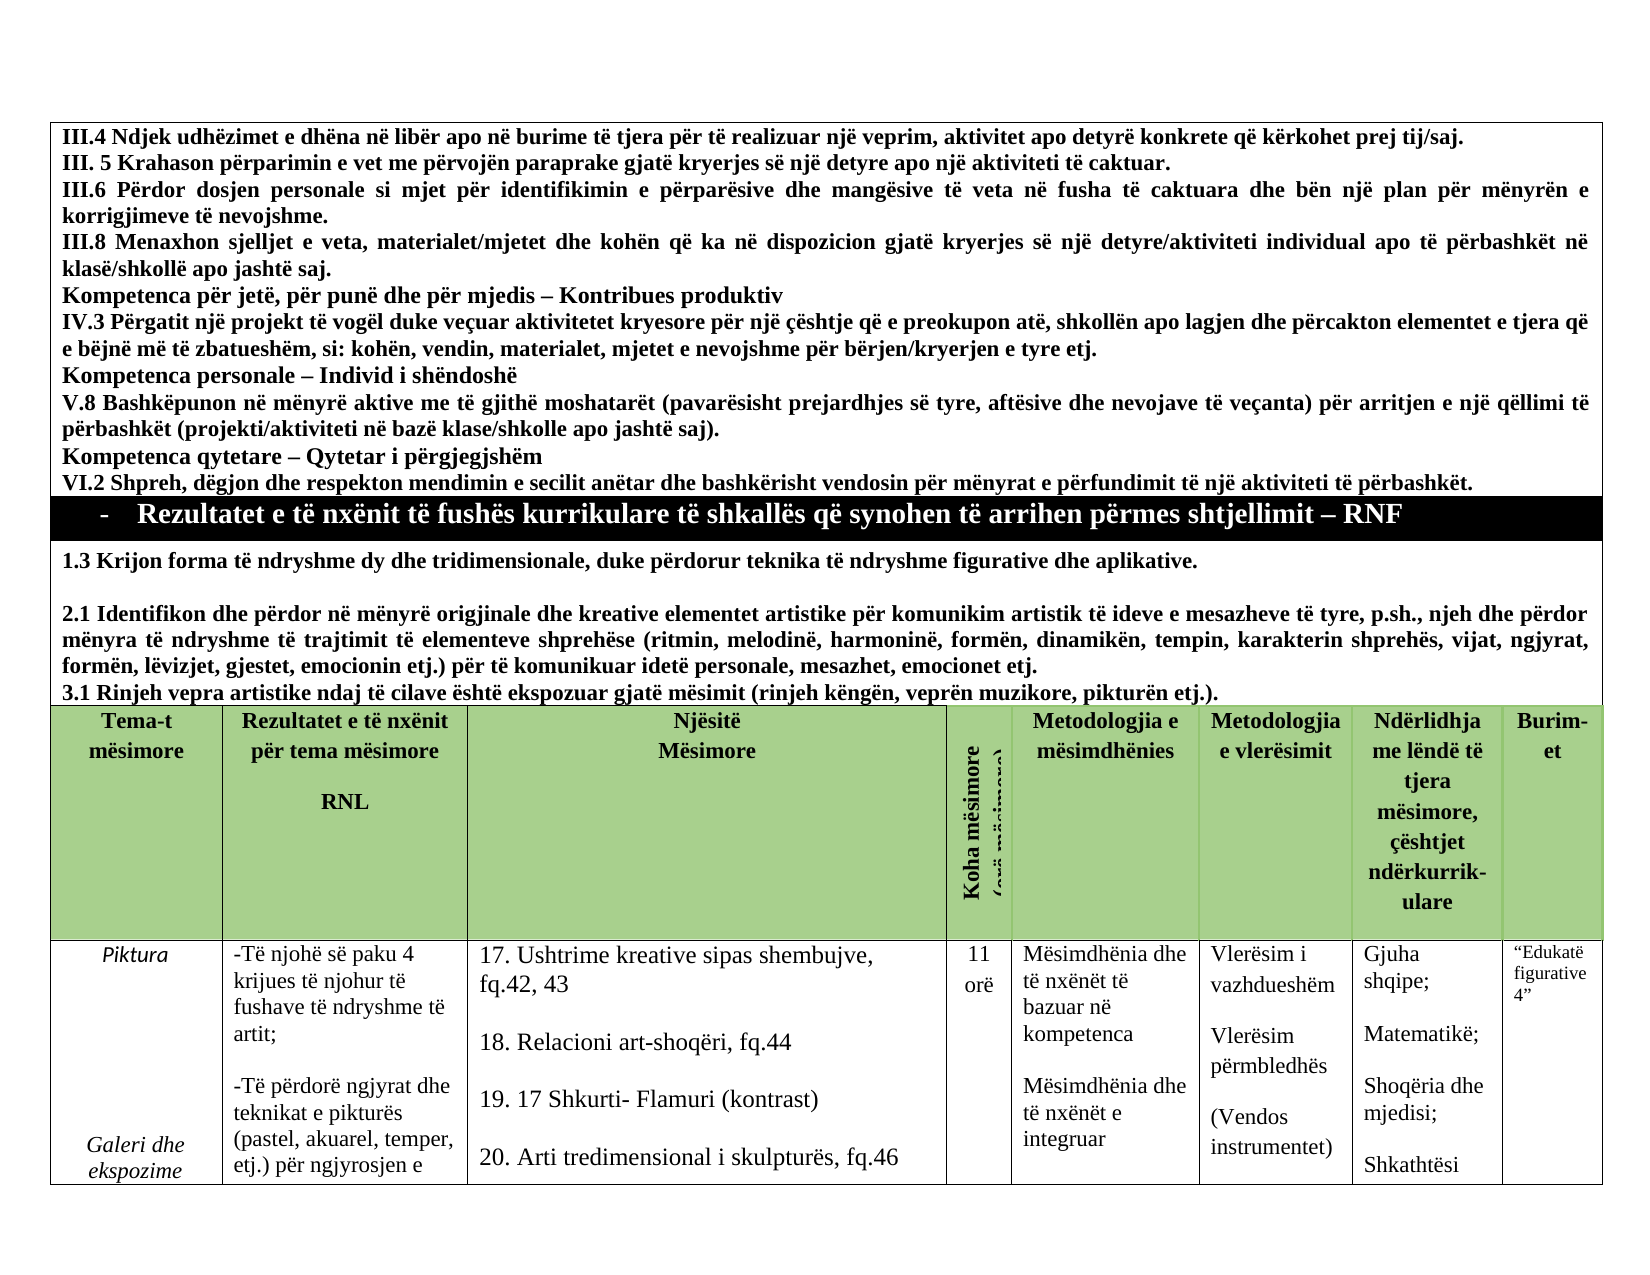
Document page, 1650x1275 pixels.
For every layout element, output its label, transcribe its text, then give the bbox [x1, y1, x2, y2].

table_cell Burim-et [1504, 707, 1601, 939]
table_cell Rezultatet e të nxënit të fushës kurrikulare të shkallës që synohen të arrihen përmes shtjellimit – RNF [51, 497, 1602, 540]
table_cell Koha mësimore (orë mësimore) [947, 707, 1011, 939]
table_cell 1.3 Krijon forma të ndryshme dy dhe tridimensionale, duke përdorur teknika të ndryshme figurative dhe aplikative. 2.1 Identifikon dhe përdor në mënyrë origjinale dhe kreative elementet artistike për komunikim artistik të ideve e mesazheve të tyre, p.sh., njeh dhe përdor mënyra të ndryshme të trajtimit të elementeve shprehëse (ritmin, melodinë, harmoninë, formën, dinamikën, tempin, karakterin shprehës, vijat, ngjyrat, formën, lëvizjet, gjestet, emocionin etj.) për të komunikuar idetë personale, mesazhet, emocionet etj. 3.1 Rinjeh vepra artistike ndaj të cilave është ekspozuar gjatë mësimit (rinjeh këngën, veprën muzikore, pikturën etj.). [51, 541, 1602, 705]
table_cell Tema-t mësimore [51, 706, 222, 939]
table_cell 11 orë [947, 941, 1011, 1184]
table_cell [1012, 941, 1199, 1184]
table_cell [223, 941, 467, 1184]
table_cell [51, 123, 1602, 496]
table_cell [1503, 941, 1602, 1184]
table_cell Rezultatet e të nxënit për tema mësimore RNL [223, 706, 467, 939]
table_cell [1200, 941, 1352, 1184]
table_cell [1353, 941, 1502, 1184]
table_cell Metodologjia e vlerësimit [1200, 707, 1351, 939]
table_cell Ndërlidhja me lëndë të tjera mësimore, çështjet ndërkurrik-ulare [1353, 707, 1501, 939]
table_cell Njësitë Mësimore [468, 706, 946, 939]
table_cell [51, 941, 222, 1184]
table_cell Metodologjia e mësimdhënies [1013, 707, 1198, 939]
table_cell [468, 941, 946, 1184]
